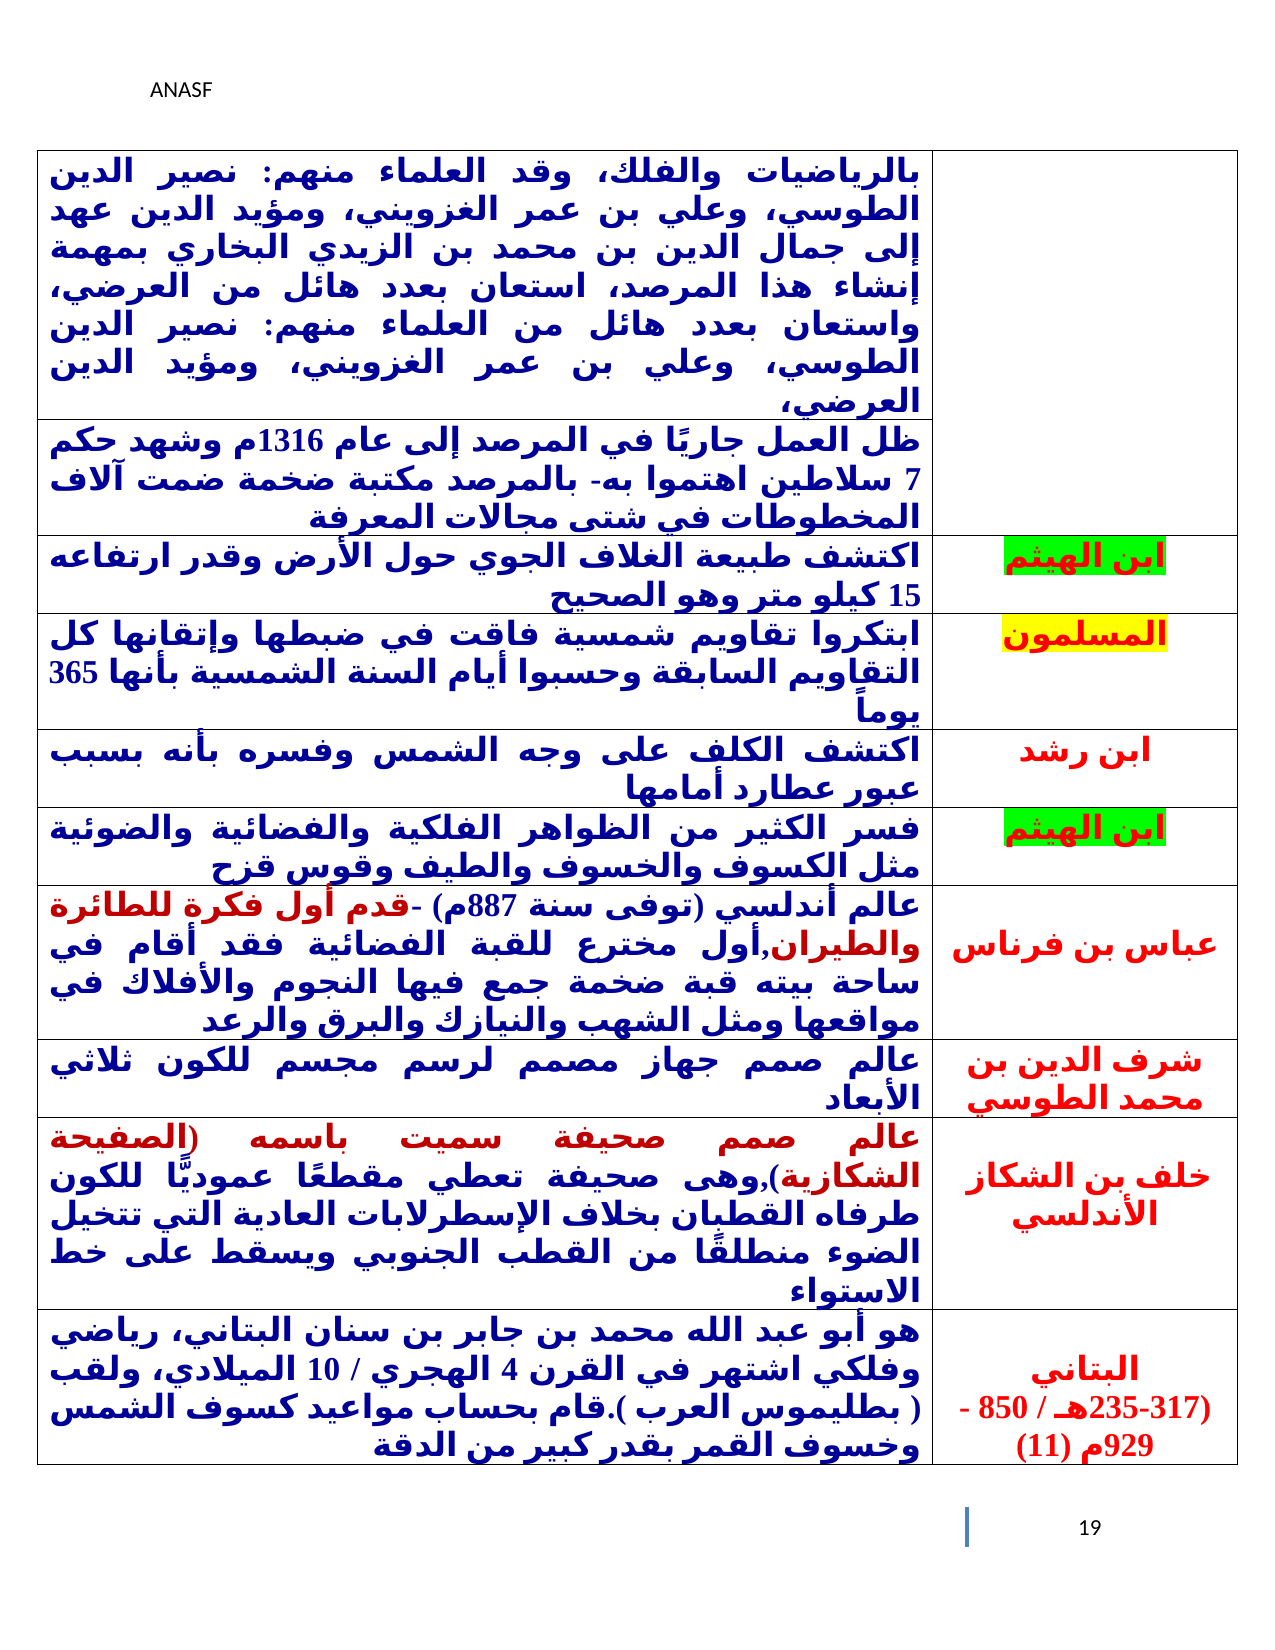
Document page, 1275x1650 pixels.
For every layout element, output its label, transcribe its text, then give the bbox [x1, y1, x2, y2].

table_cell عالم صمم جهاز مصمم لرسم مجسم للكون ثلاثي الأبعاد [38, 1040, 932, 1117]
table_cell المسلمون [933, 614, 1237, 729]
table_cell عباس بن فرناس [933, 886, 1237, 1039]
table_cell شرف الدين بن محمد الطوسي [933, 1040, 1237, 1117]
table_cell خلف بن الشكاز الأندلسي [933, 1118, 1237, 1309]
table_cell فسر الكثير من الظواهر الفلكية والفضائية والضوئية مثل الكسوف والخسوف والطيف وقوس قزح [38, 808, 932, 884]
table_cell هو أبو عبد الله محمد بن جابر بن سنان البتاني، رياضي وفلكي اشتهر في القرن 4 الهجري / 10 الميلادي، ولقب ( بطليموس العرب ).قام بحساب مواعيد كسوف الشمس وخسوف القمر بقدر كبير من الدقة [38, 1310, 932, 1464]
table_cell ابن الهيثم [933, 808, 1237, 884]
table_cell ابن رشد [933, 730, 1237, 807]
table_cell اكتشف الكلف على وجه الشمس وفسره بأنه بسبب عبور عطارد أمامها [38, 730, 932, 807]
table_cell ابن الهيثم [933, 536, 1237, 613]
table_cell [933, 1310, 1237, 1464]
table_cell اكتشف طبيعة الغلاف الجوي حول الأرض وقدر ارتفاعه 15 كيلو متر وهو الصحيح [38, 536, 932, 613]
table_cell ظل العمل جاريًا في المرصد إلى عام 1316م وشهد حكم 7 سلاطين اهتموا به- بالمرصد مكتبة ضخمة ضمت آلاف المخطوطات في شتى مجالات المعرفة [38, 420, 932, 535]
table_cell عالم أندلسي (توفى سنة 887م) -قدم أول فكرة للطائرة والطيران,أول مخترع للقبة الفضائية فقد أقام في ساحة بيته قبة ضخمة جمع فيها النجوم والأفلاك في مواقعها ومثل الشهب والنيازك والبرق والرعد [38, 886, 932, 1039]
table_cell عالم صمم صحيفة سميت باسمه (الصفيحة الشكازية),وهى صحيفة تعطي مقطعًا عموديًّا للكون طرفاه القطبان بخلاف الإسطرلابات العادية التي تتخيل الضوء منطلقًا من القطب الجنوبي ويسقط على خط الاستواء [38, 1118, 932, 1309]
table_cell ابتكروا تقاويم شمسية فاقت في ضبطها وإتقانها كل التقاويم السابقة وحسبوا أيام السنة الشمسية بأنها 365 يوماً [38, 614, 932, 729]
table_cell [38, 151, 932, 419]
